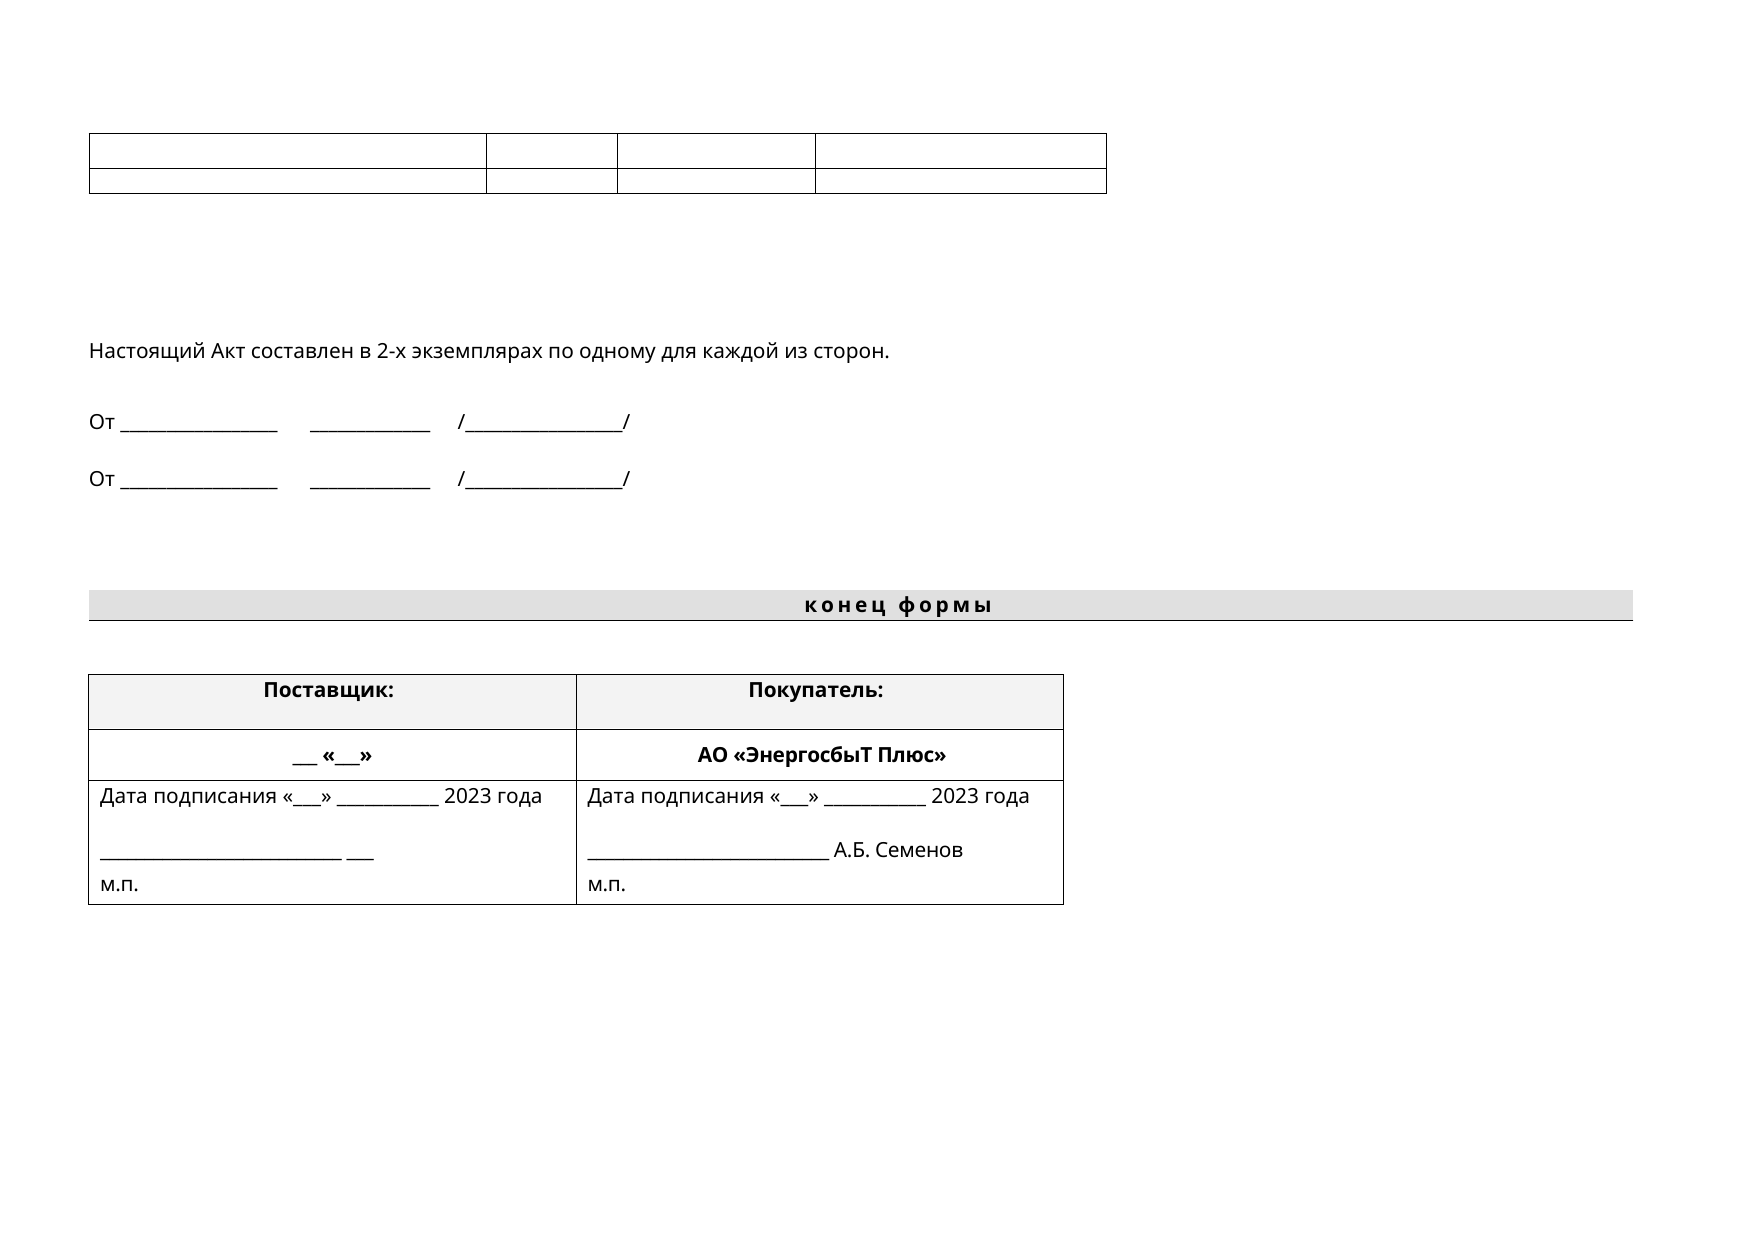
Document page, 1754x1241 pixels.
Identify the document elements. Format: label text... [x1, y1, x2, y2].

table_cell Дата подписания «___» ___________ 2023 года ___________________________ ___ м.п. [89, 781, 576, 904]
table_cell [816, 134, 1106, 168]
table_header Покупатель: [577, 675, 1063, 728]
table_cell [816, 169, 1106, 193]
table_cell [90, 169, 486, 193]
text От _________________ _____________ /_________________/ [89, 407, 1636, 436]
table_cell [487, 134, 617, 168]
table_cell [618, 169, 815, 193]
text конец формы [89, 590, 1633, 620]
table_header Поставщик: [89, 675, 576, 728]
table_cell [90, 134, 486, 168]
table_cell АО «ЭнергосбыТ Плюс» [577, 730, 1063, 780]
table_cell [618, 134, 815, 168]
table_cell Дата подписания «___» ___________ 2023 года ___________________________ А.Б. Семенов м.п. [577, 781, 1063, 904]
text Настоящий Акт составлен в 2-х экземплярах по одному для каждой из сторон. [89, 336, 1636, 365]
table_cell [487, 169, 617, 193]
text От _________________ _____________ /_________________/ [89, 464, 1636, 493]
table_cell ___ «___» [89, 730, 576, 780]
